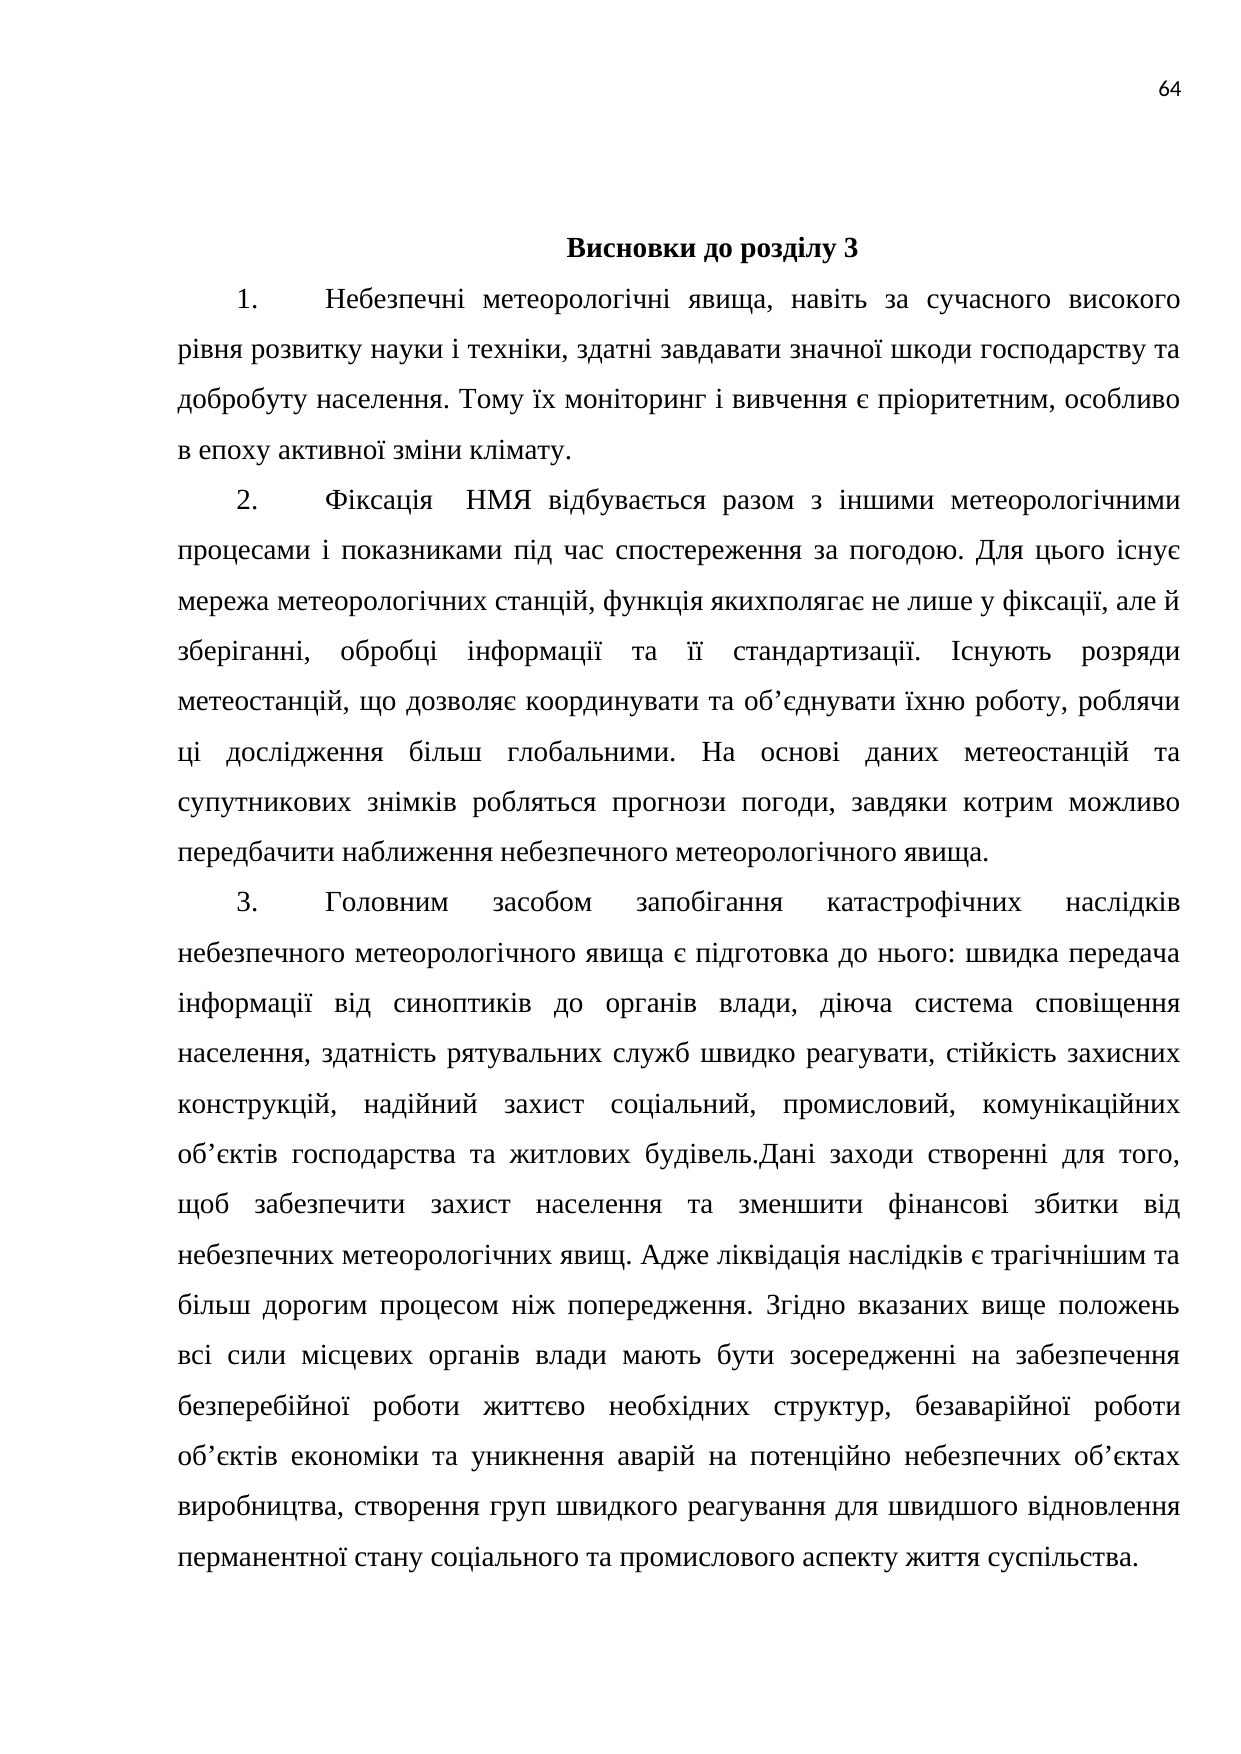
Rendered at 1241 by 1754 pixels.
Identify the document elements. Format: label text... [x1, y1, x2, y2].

text Висновки до розділу 3 [177, 231, 1181, 264]
list Небезпечні метеорологічні явища, навіть за сучасного високого рівня розвитку науки і техніки, здатні завдавати значної шкоди господарству та добробуту населення. Тому їх моніторинг і вивчення є пріоритетним, особливо в епоху активної зміни клімату. [177, 281, 1181, 465]
list Головним засобом запобігання катастрофічних наслідків небезпечного метеорологічного явища є підготовка до нього: швидка передача інформації від синоптиків до органів влади, діюча система сповіщення населення, здатність рятувальних служб швидко реагувати, стійкість захисних конструкцій, надійний захист соціальний, промисловий, комунікаційних об’єктів господарства та житлових будівель.Дані заходи створенні для того, щоб забезпечити захист населення та зменшити фінансові збитки від небезпечних метеорологічних явищ. Адже ліквідація наслідків є трагічнішим та більш дорогим процесом ніж попередження. Згідно вказаних вище положень всі сили місцевих органів влади мають бути зосередженні на забезпечення безперебійної роботи життєво необхідних структур, безаварійної роботи об’єктів економіки та уникнення аварій на потенційно небезпечних об’єктах виробництва, створення груп швидкого реагування для швидшого відновлення перманентної стану соціального та промислового аспекту життя суспільства. [177, 884, 1181, 1572]
list Фіксація НМЯ відбувається разом з іншими метеорологічними процесами і показниками під час спостереження за погодою. Для цього існує мережа метеорологічних станцій, функція якихполягає не лише у фіксації, але й зберіганні, обробці інформації та її стандартизації. Існують розряди метеостанцій, що дозволяє координувати та об’єднувати їхню роботу, роблячи ці дослідження більш глобальними. На основі даних метеостанцій та супутникових знімків робляться прогнози погоди, завдяки котрим можливо передбачити наближення небезпечного метеорологічного явища. [177, 482, 1181, 868]
